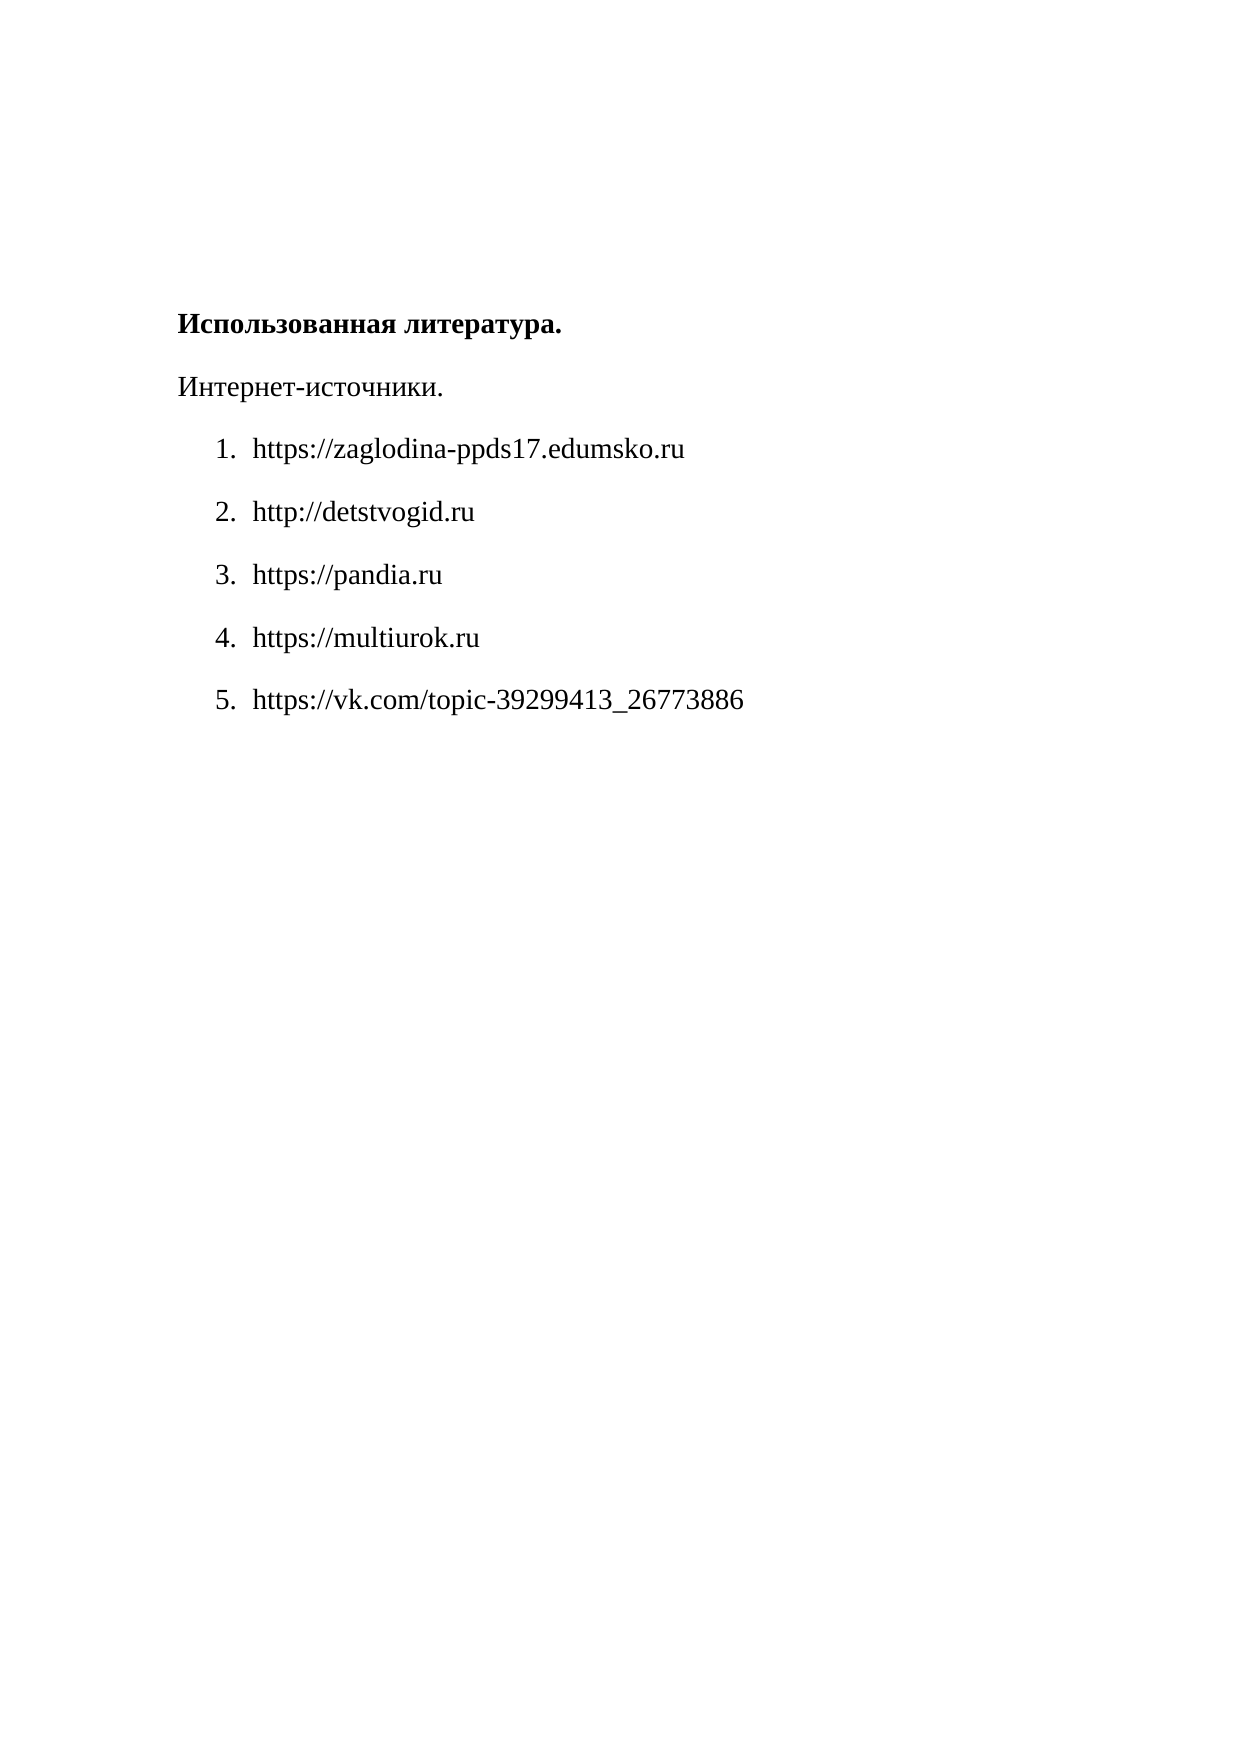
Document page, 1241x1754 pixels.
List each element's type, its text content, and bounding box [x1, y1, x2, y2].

list http://detstvogid.ru [215, 494, 1152, 528]
list https://vk.com/topic-39299413_26773886 [215, 682, 1152, 716]
list https://zaglodina-ppds17.edumsko.ru [215, 432, 1152, 465]
text Интернет-источники. [177, 369, 1152, 402]
text Использованная литература. [177, 306, 1152, 340]
list https://pandia.ru [215, 557, 1152, 591]
list https://multiurok.ru [215, 620, 1152, 653]
